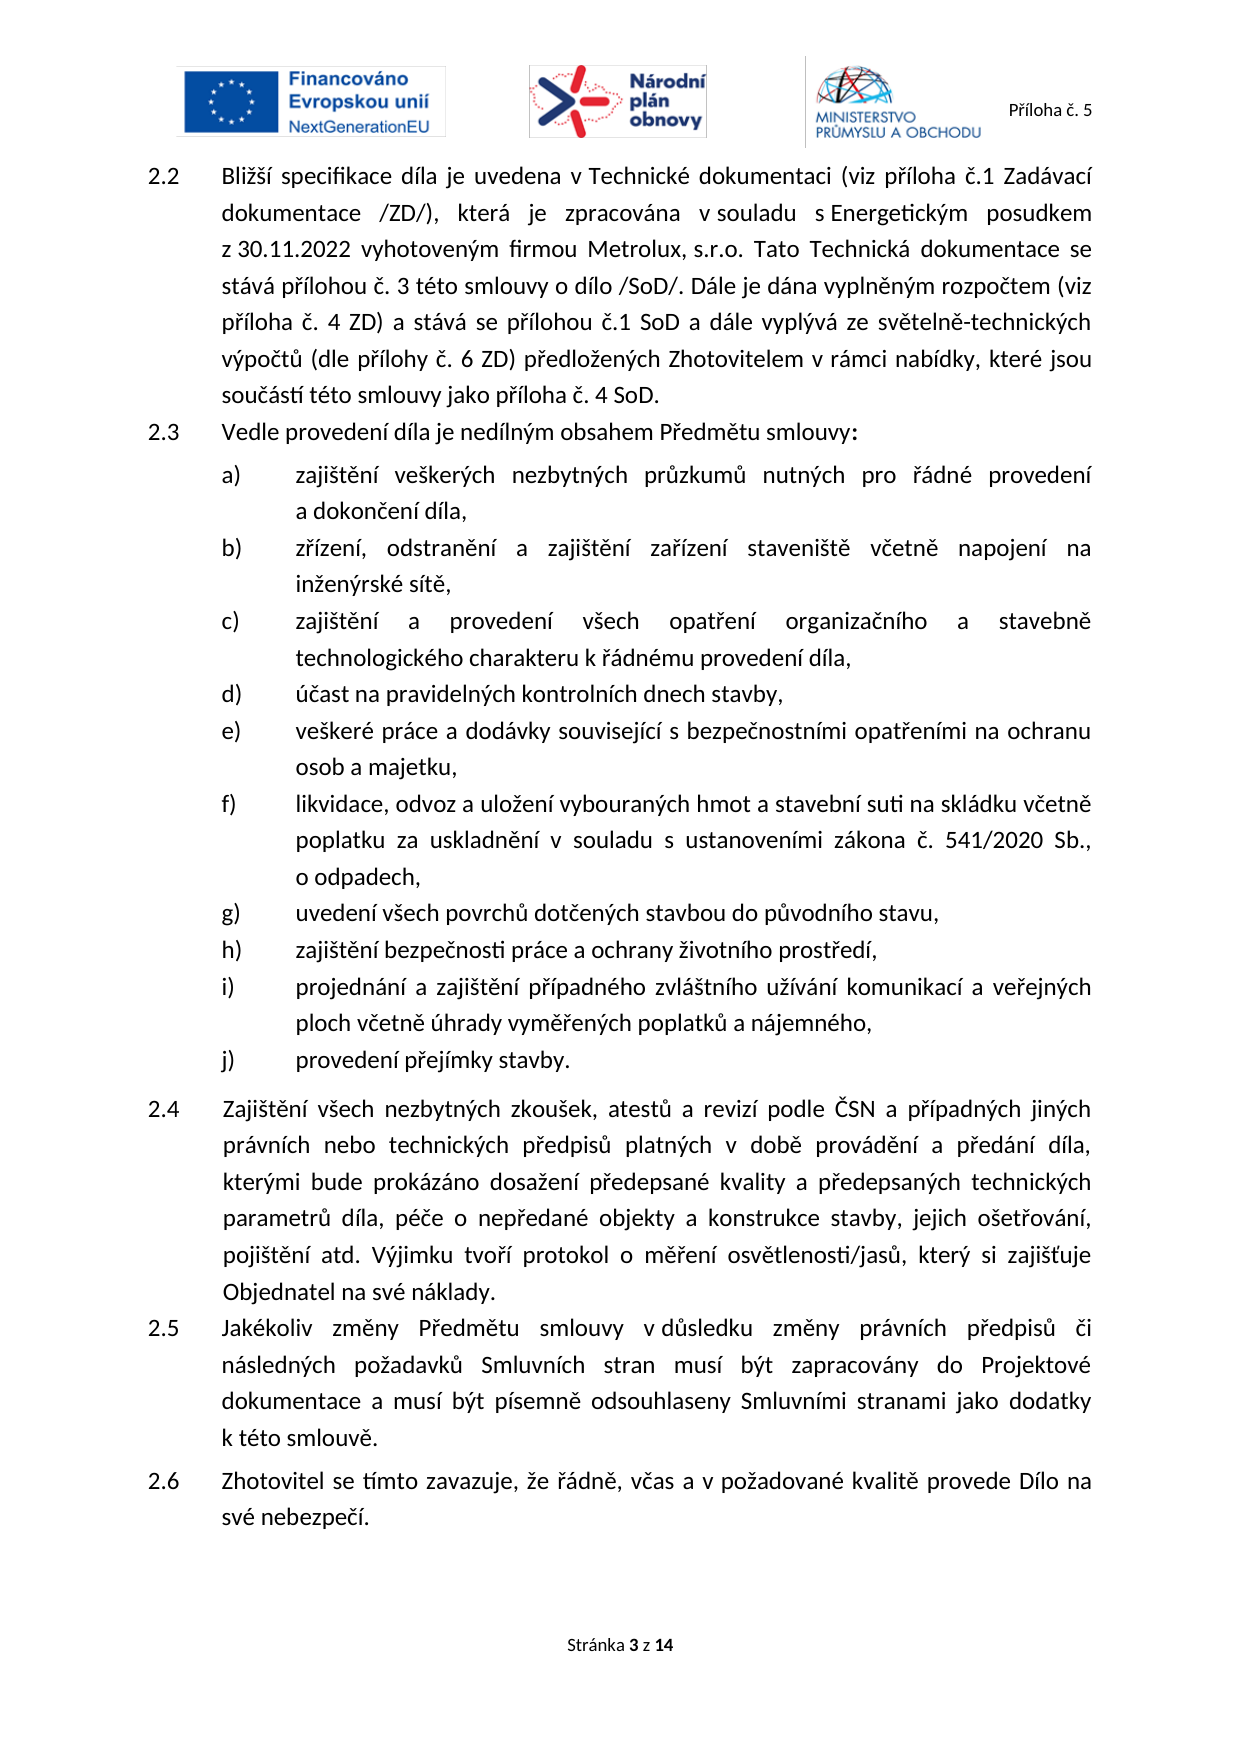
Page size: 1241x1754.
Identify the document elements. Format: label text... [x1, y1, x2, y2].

list provedení přejímky stavby. [221, 1044, 1093, 1074]
list Vedle provedení díla je nedílným obsahem Předmětu smlouvy: [148, 416, 1093, 447]
list veškeré práce a dodávky související s bezpečnostními opatřeními na ochranu osob a majetku, [221, 715, 1093, 782]
list uvedení všech povrchů dotčených stavbou do původního stavu, [221, 898, 1093, 928]
list Bližší specifikace díla je uvedena v Technické dokumentaci (viz příloha č.1 Zadávací dokumentace /ZD/), která je zpracována v souladu s Energetickým posudkem z 30.11.2022 vyhotoveným firmou Metrolux, s.r.o. Tato Technická dokumentace se stává přílohou č. 3 této smlouvy o dílo /SoD/. Dále je dána vyplněným rozpočtem (viz příloha č. 4 ZD) a stává se přílohou č.1 SoD a dále vyplývá ze světelně-technických výpočtů (dle přílohy č. 6 ZD) předložených Zhotovitelem v rámci nabídky, které jsou součástí této smlouvy jako příloha č. 4 SoD. [148, 160, 1093, 410]
list zajištění bezpečnosti práce a ochrany životního prostředí, [221, 934, 1093, 965]
list likvidace, odvoz a uložení vybouraných hmot a stavební suti na skládku včetně poplatku za uskladnění v souladu s ustanoveními zákona č. 541/2020 Sb., o odpadech, [221, 788, 1093, 892]
picture [176, 56, 991, 148]
list Zhotovitel se tímto zavazuje, že řádně, včas a v požadované kvalitě provede Dílo na své nebezpečí. [148, 1465, 1093, 1532]
list účast na pravidelných kontrolních dnech stavby, [221, 678, 1093, 709]
list zajištění a provedení všech opatření organizačního a stavebně technologického charakteru k řádnému provedení díla, [221, 605, 1093, 672]
list Jakékoliv změny Předmětu smlouvy v důsledku změny právních předpisů či následných požadavků Smluvních stran musí být zapracovány do Projektové dokumentace a musí být písemně odsouhlaseny Smluvními stranami jako dodatky k této smlouvě. [148, 1312, 1093, 1452]
list Zajištění všech nezbytných zkoušek, atestů a revizí podle ČSN a případných jiných právních nebo technických předpisů platných v době provádění a předání díla, kterými bude prokázáno dosažení předepsané kvality a předepsaných technických parametrů díla, péče o nepředané objekty a konstrukce stavby, jejich ošetřování, pojištění atd. Výjimku tvoří protokol o měření osvětlenosti/jasů, který si zajišťuje Objednatel na své náklady. [148, 1093, 1093, 1306]
list zřízení, odstranění a zajištění zařízení staveniště včetně napojení na inženýrské sítě, [221, 532, 1093, 599]
list projednání a zajištění případného zvláštního užívání komunikací a veřejných ploch včetně úhrady vyměřených poplatků a nájemného, [221, 971, 1093, 1038]
list zajištění veškerých nezbytných průzkumů nutných pro řádné provedení a dokončení díla, [221, 459, 1093, 526]
